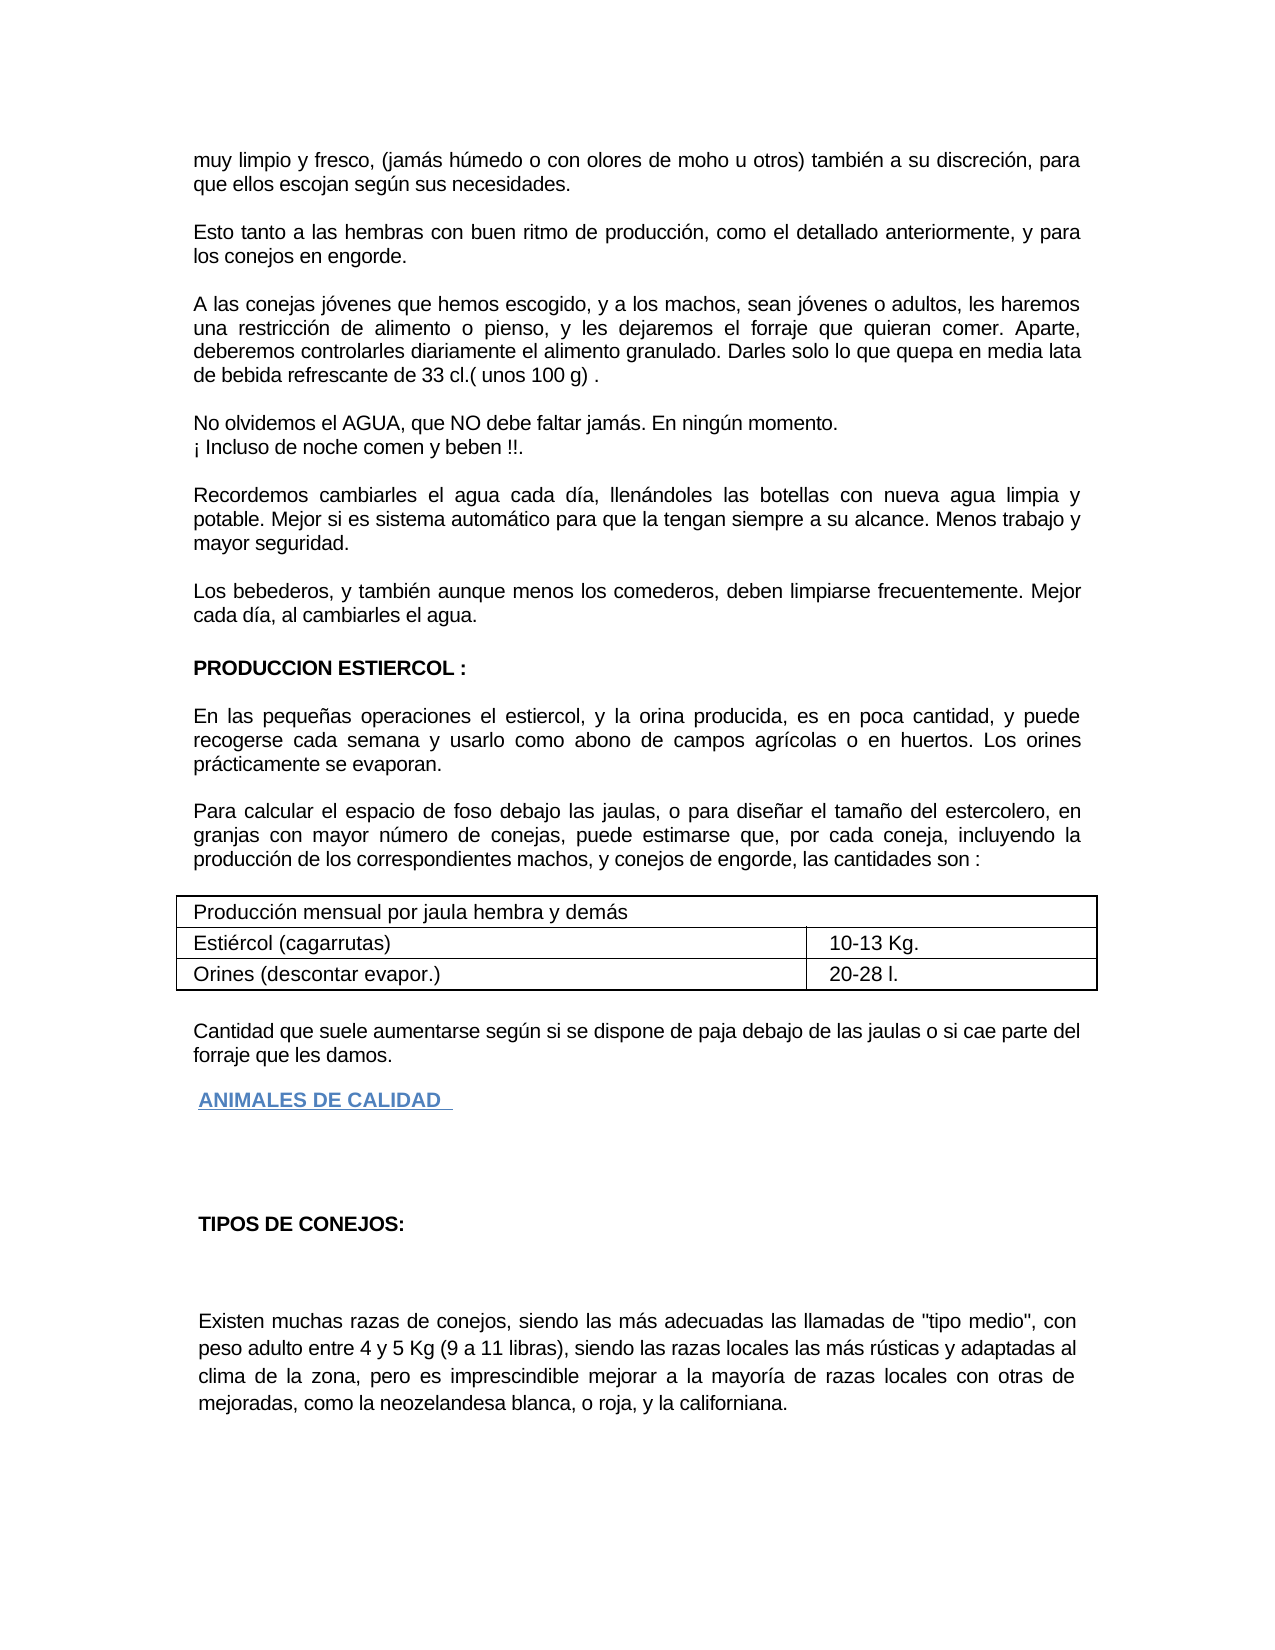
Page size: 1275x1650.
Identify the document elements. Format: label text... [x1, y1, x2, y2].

table_cell 20-28 l. [807, 959, 1096, 989]
text Esto tanto a las hembras con buen ritmo de producción, como el detallado anteriormente, y para los conejos en engorde. [193, 219, 1082, 267]
table_cell 10-13 Kg. [807, 928, 1096, 958]
table_cell Estiércol (cagarrutas) [177, 928, 806, 958]
text No olvidemos el AGUA, que NO debe faltar jamás. En ningún momento. [193, 411, 1082, 435]
text Cantidad que suele aumentarse según si se dispone de paja debajo de las jaulas o si cae parte del forraje que les damos. [193, 1019, 1082, 1067]
subtitle ANIMALES DE CALIDAD [198, 1088, 1077, 1112]
text TIPOS DE CONEJOS: [198, 1212, 1077, 1236]
text Recordemos cambiarles el agua cada día, llenándoles las botellas con nueva agua limpia y potable. Mejor si es sistema automático para que la tengan siempre a su alcance. Menos trabajo y mayor seguridad. [193, 483, 1082, 555]
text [193, 148, 1082, 196]
text En las pequeñas operaciones el estiercol, y la orina producida, es en poca cantidad, y puede recogerse cada semana y usarlo como abono de campos agrícolas o en huertos. Los orines prácticamente se evaporan. [193, 703, 1082, 775]
table_cell Orines (descontar evapor.) [177, 959, 806, 989]
text Existen muchas razas de conejos, siendo las más adecuadas las llamadas de "tipo medio", con peso adulto entre 4 y 5 Kg (9 a 11 libras), siendo las razas locales las más rústicas y adaptadas al clima de la zona, pero es imprescindible mejorar a la mayoría de razas locales con otras de mejoradas, como la neozelandesa blanca, o roja, y la californiana. [198, 1309, 1077, 1415]
text PRODUCCION ESTIERCOL : [193, 656, 1082, 679]
text A las conejas jóvenes que hemos escogido, y a los machos, sean jóvenes o adultos, les haremos una restricción de alimento o pienso, y les dejaremos el forraje que quieran comer. Aparte, deberemos controlarles diariamente el alimento granulado. Darles solo lo que quepa en media lata de bebida refrescante de 33 cl.( unos 100 g) . [193, 291, 1082, 387]
table_header Producción mensual por jaula hembra y demás [177, 897, 1096, 926]
text Los bebederos, y también aunque menos los comederos, deben limpiarse frecuentemente. Mejor cada día, al cambiarles el agua. [193, 579, 1082, 627]
text Para calcular el espacio de foso debajo las jaulas, o para diseñar el tamaño del estercolero, en granjas con mayor número de conejas, puede estimarse que, por cada coneja, incluyendo la producción de los correspondientes machos, y conejos de engorde, las cantidades son : [193, 799, 1082, 871]
text ¡ Incluso de noche comen y beben !!. [193, 435, 1082, 459]
